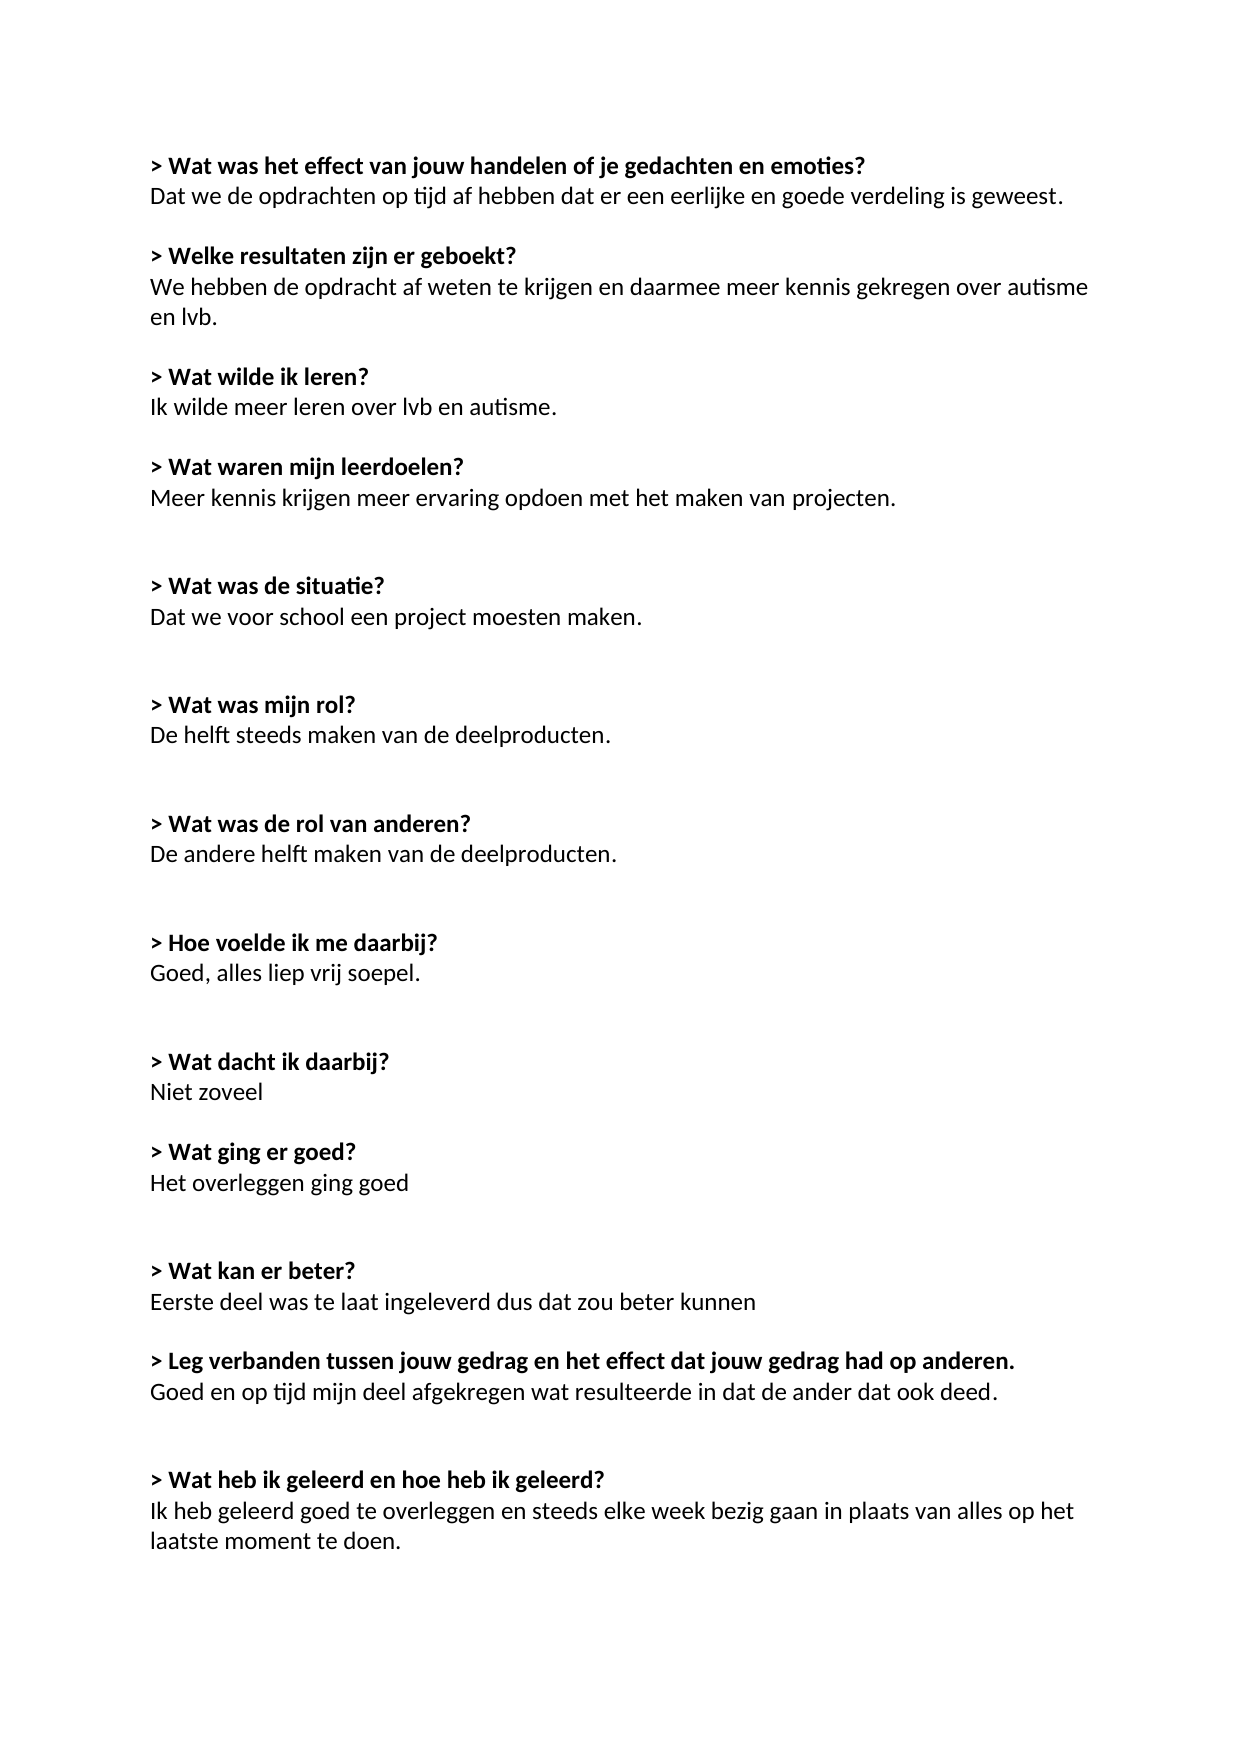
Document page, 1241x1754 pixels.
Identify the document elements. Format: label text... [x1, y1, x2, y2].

text > Leg verbanden tussen jouw gedrag en het effect dat jouw gedrag had op anderen. Goed en op tijd mijn deel afgekregen wat resulteerde in dat de ander dat ook deed. [150, 1345, 1090, 1406]
text > Wat was de rol van anderen? De andere helft maken van de deelproducten. [150, 779, 1090, 869]
text > Wat heb ik geleerd en hoe heb ik geleerd? Ik heb geleerd goed te overleggen en steeds elke week bezig gaan in plaats van alles op het laatste moment te doen. [150, 1436, 1090, 1556]
text > Wat kan er beter? Eerste deel was te laat ingeleverd dus dat zou beter kunnen [150, 1226, 1090, 1316]
text > Wat dacht ik daarbij? Niet zoveel [150, 1017, 1090, 1107]
text > Welke resultaten zijn er geboekt? We hebben de opdracht af weten te krijgen en daarmee meer kennis gekregen over autisme en lvb. [150, 240, 1090, 332]
text > Wat ging er goed? Het overleggen ging goed [150, 1136, 1090, 1197]
text > Wat waren mijn leerdoelen? Meer kennis krijgen meer ervaring opdoen met het maken van projecten. [150, 451, 1090, 512]
text > Wat was het effect van jouw handelen of je gedachten en emoties? Dat we de opdrachten op tijd af hebben dat er een eerlijke en goede verdeling is geweest. [150, 150, 1090, 211]
text > Wat was de situatie? Dat we voor school een project moesten maken. [150, 541, 1090, 631]
text > Wat was mijn rol? De helft steeds maken van de deelproducten. [150, 660, 1090, 750]
text > Hoe voelde ik me daarbij? Goed, alles liep vrij soepel. [150, 898, 1090, 988]
text > Wat wilde ik leren? Ik wilde meer leren over lvb en autisme. [150, 361, 1090, 422]
